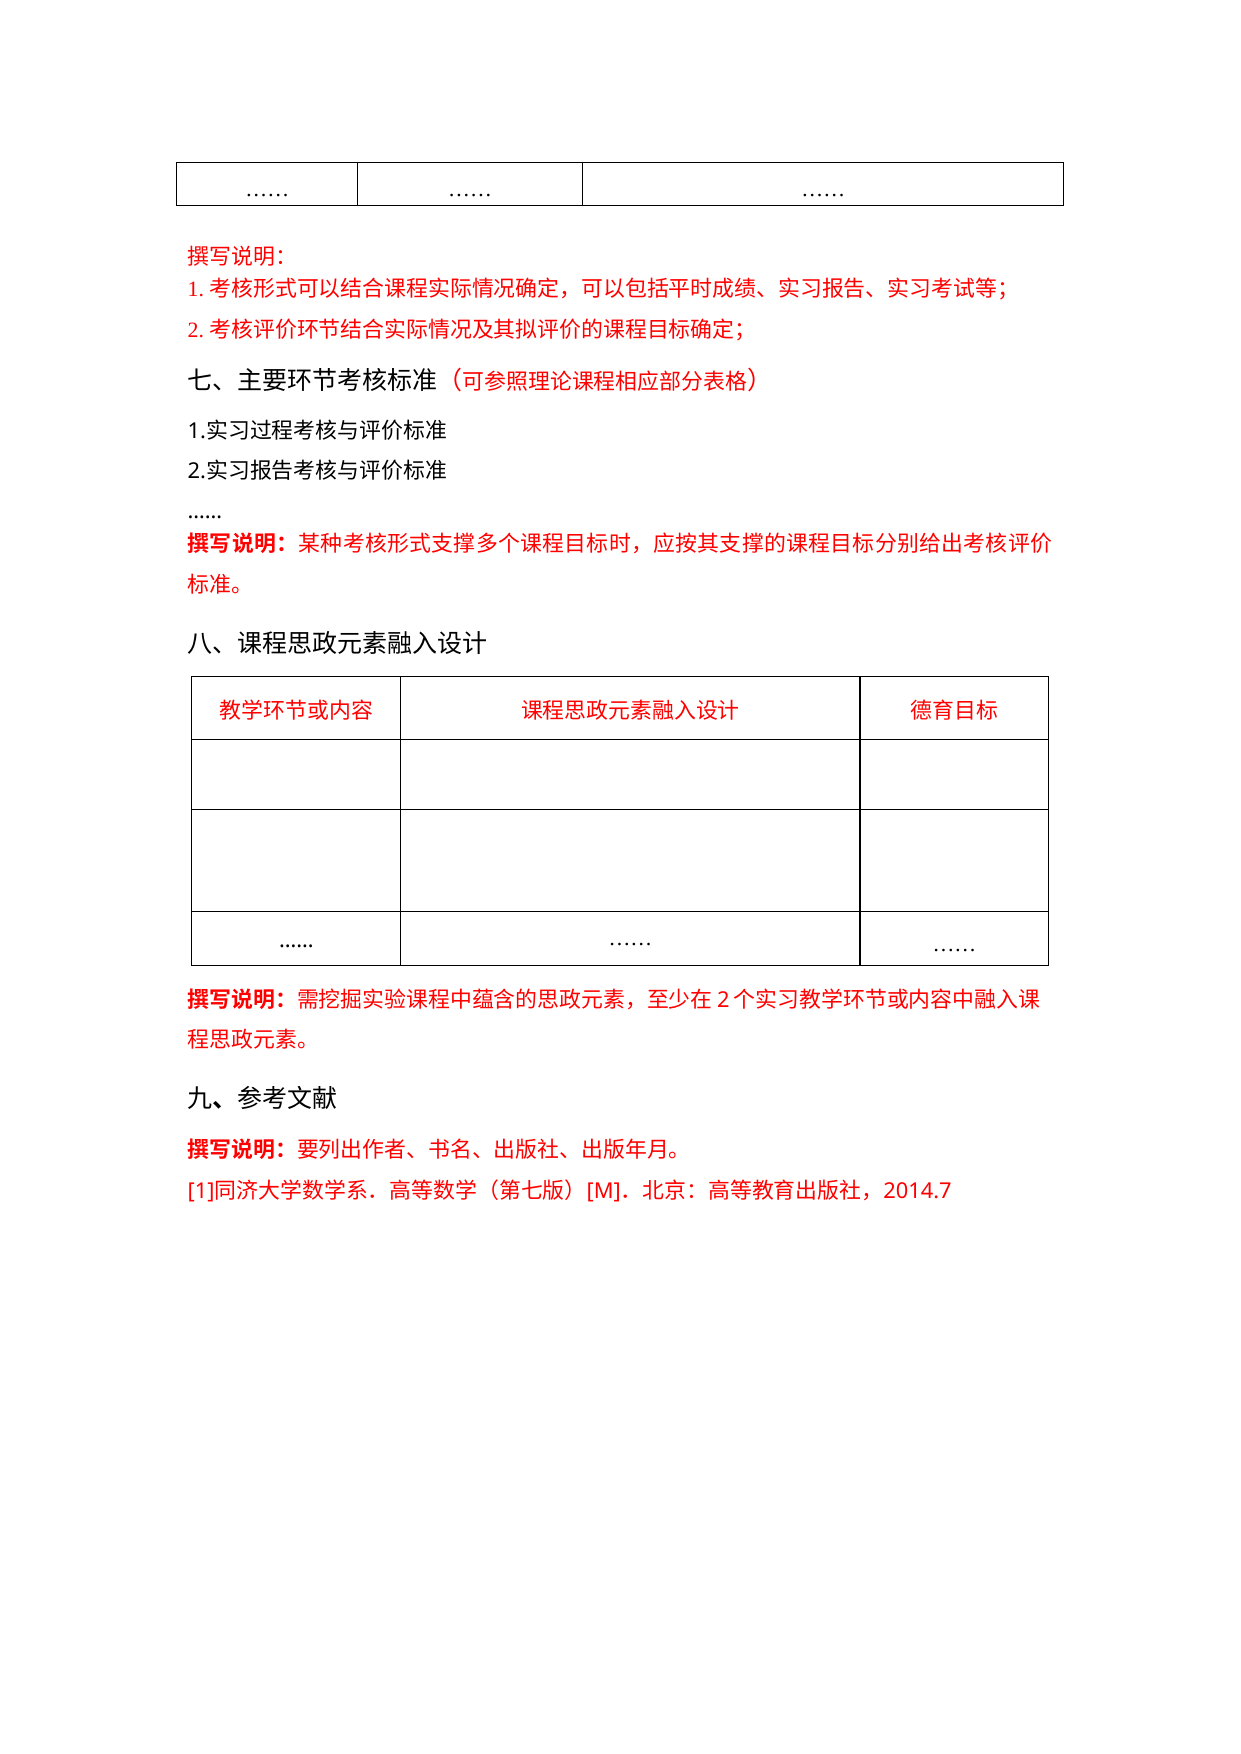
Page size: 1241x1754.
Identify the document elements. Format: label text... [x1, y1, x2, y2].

text 七、主要环节考核标准（可参照理论课程相应部分表格） [187, 360, 1053, 396]
table_header 德育目标 [861, 677, 1048, 739]
text …… [187, 493, 1053, 526]
table_header 课程思政元素融入设计 [401, 677, 859, 739]
text 八、课程思政元素融入设计 [187, 623, 1053, 659]
list 考核形式可以结合课程实际情况确定，可以包括平时成绩、实习报告、实习考试等； [187, 271, 1053, 303]
text 2.实习报告考核与评价标准 [187, 453, 1053, 486]
table_cell …… [401, 912, 859, 965]
text 撰写说明：某种考核形式支撑多个课程目标时，应按其支撑的课程目标分别给出考核评价标准。 [187, 526, 1053, 599]
text 1.实习过程考核与评价标准 [187, 413, 1053, 445]
text 九、参考文献 [187, 1078, 1053, 1115]
table_cell [861, 810, 1048, 911]
text 撰写说明：要列出作者、书名、出版社、出版年月。 [187, 1124, 1053, 1165]
table_cell [401, 810, 859, 911]
table_cell [861, 740, 1048, 808]
table_header 教学环节或内容 [192, 677, 400, 739]
list 考核评价环节结合实际情况及其拟评价的课程目标确定； [187, 311, 1053, 344]
text 撰写说明：需挖掘实验课程中蕴含的思政元素，至少在2个实习教学环节或内容中融入课程思政元素。 [187, 982, 1053, 1053]
table_cell …… [358, 163, 582, 205]
table_cell …… [583, 163, 1063, 205]
table_cell [401, 740, 859, 808]
table_cell …… [177, 163, 357, 205]
table_cell [192, 740, 400, 808]
table_cell [192, 810, 400, 911]
table_cell …… [861, 912, 1048, 965]
table_cell …… [192, 912, 400, 965]
text 撰写说明： [187, 238, 1053, 271]
text [1]同济大学数学系．高等数学（第七版）[M]．北京：高等教育出版社，2014.7 [187, 1165, 1053, 1207]
